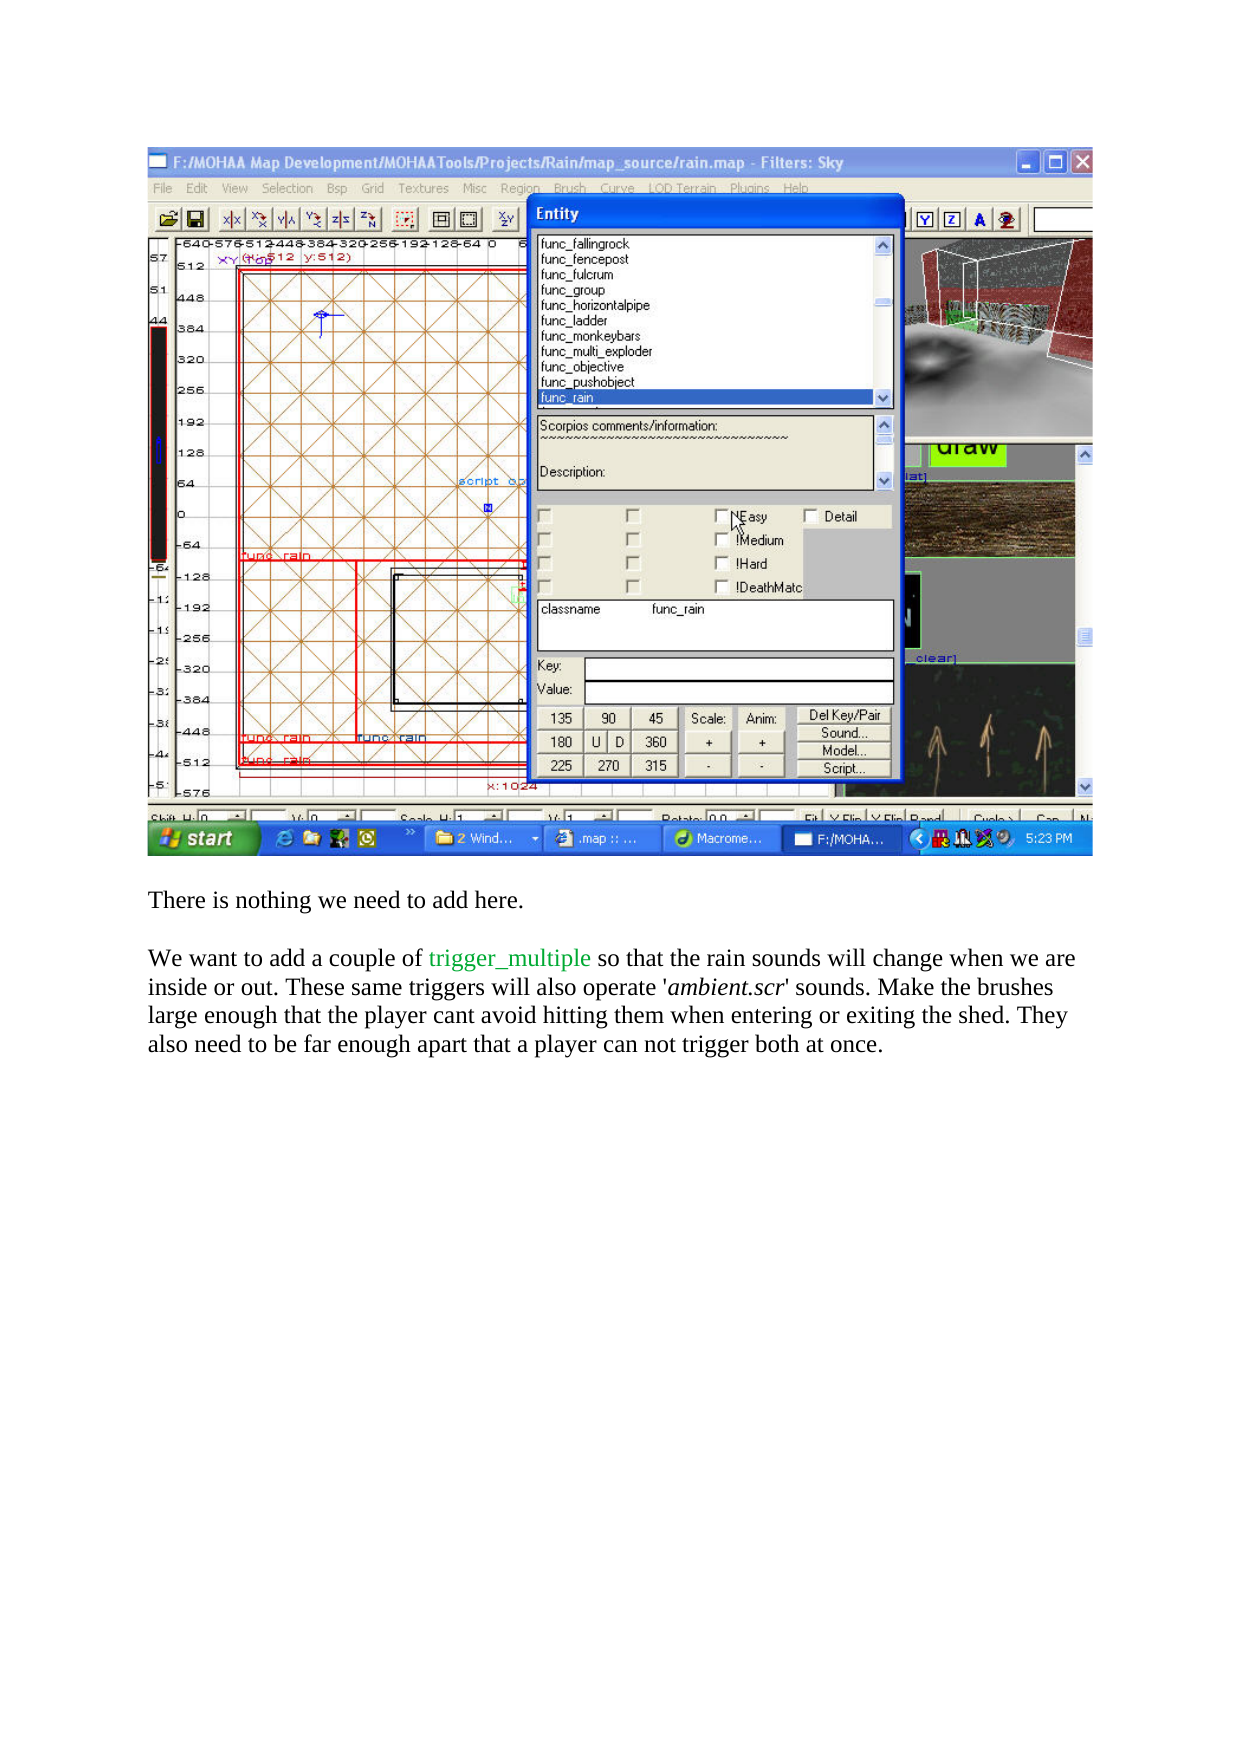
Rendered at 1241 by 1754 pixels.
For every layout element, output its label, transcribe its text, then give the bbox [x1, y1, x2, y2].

picture [147, 147, 1093, 856]
text There is nothing we need to add here. [148, 885, 1093, 914]
text We want to add a couple of trigger_multiple so that the rain sounds will change when we are inside or out. These same triggers will also operate 'ambient.scr' sounds. Make the brushes large enough that the player cant avoid hitting them when entering or exiting the shed. They also need to be far enough apart that a player can not trigger both at once. [148, 943, 1093, 1058]
